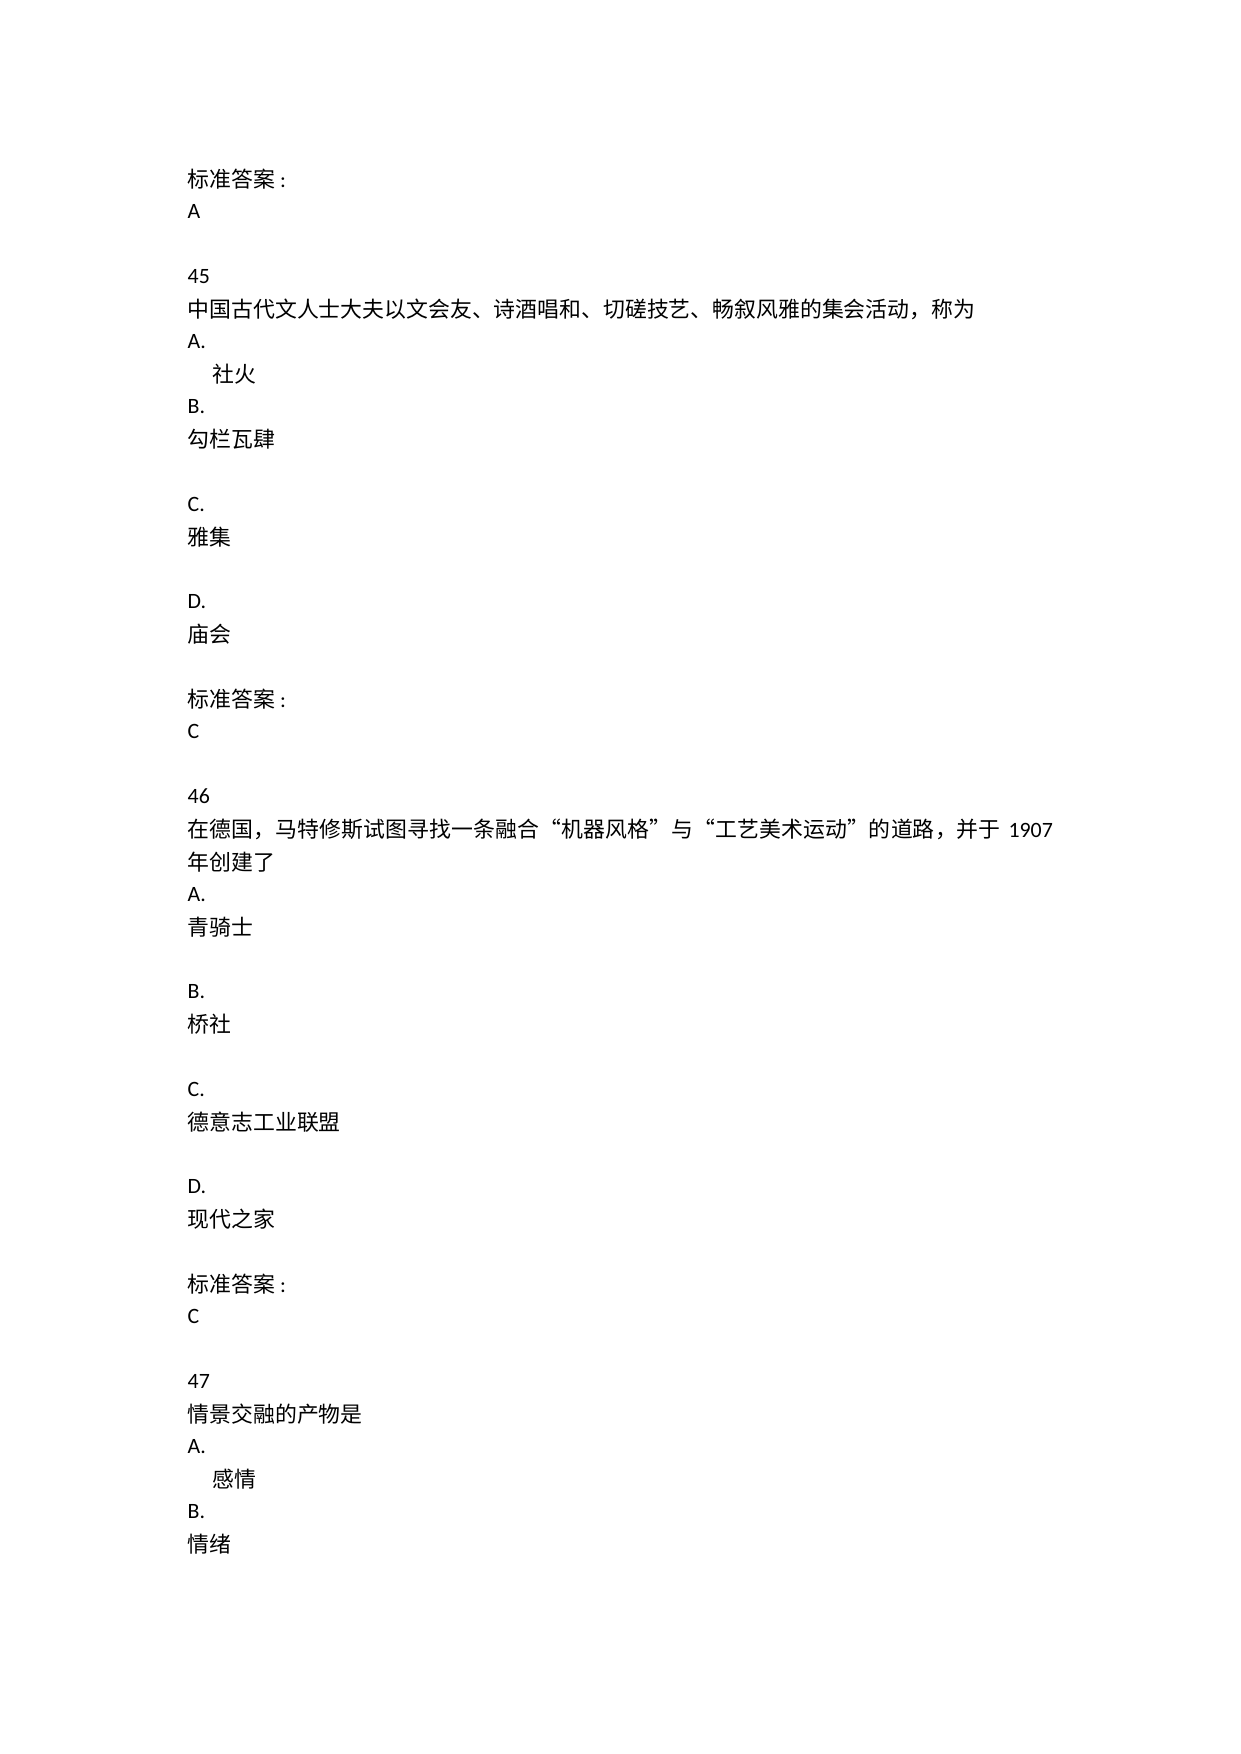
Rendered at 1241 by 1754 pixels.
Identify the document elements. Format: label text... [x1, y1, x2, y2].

text 雅集 [187, 519, 1053, 552]
text 中国古代文人士大夫以文会友、诗酒唱和、切磋技艺、畅叙风雅的集会活动，称为 [187, 292, 1053, 324]
text 现代之家 [187, 1202, 1053, 1234]
text 标准答案 : [187, 162, 1053, 194]
text 勾栏瓦肆 [187, 422, 1053, 454]
text B. [187, 389, 1053, 422]
text C [187, 714, 1053, 747]
text 桥社 [187, 1007, 1053, 1039]
text D. [187, 584, 1053, 617]
text 在德国，马特修斯试图寻找一条融合“机器风格”与“工艺美术运动”的道路，并于1907年创建了 [187, 812, 1053, 877]
text C. [187, 1072, 1053, 1104]
text A [187, 194, 1053, 227]
text 47 [187, 1364, 1053, 1397]
text 德意志工业联盟 [187, 1104, 1053, 1137]
text 情绪 [187, 1527, 1053, 1559]
text A. [187, 324, 1053, 357]
text 感情 [187, 1462, 1053, 1494]
text A. [187, 877, 1053, 909]
text 46 [187, 779, 1053, 812]
text 45 [187, 259, 1053, 292]
text D. [187, 1169, 1053, 1202]
text B. [187, 1494, 1053, 1527]
text A. [187, 1429, 1053, 1462]
text 情景交融的产物是 [187, 1397, 1053, 1429]
text 标准答案 : [187, 682, 1053, 714]
text C. [187, 487, 1053, 519]
text 庙会 [187, 617, 1053, 649]
text B. [187, 974, 1053, 1007]
text C [187, 1299, 1053, 1332]
text 青骑士 [187, 909, 1053, 942]
text 社火 [187, 357, 1053, 389]
text 标准答案 : [187, 1267, 1053, 1299]
